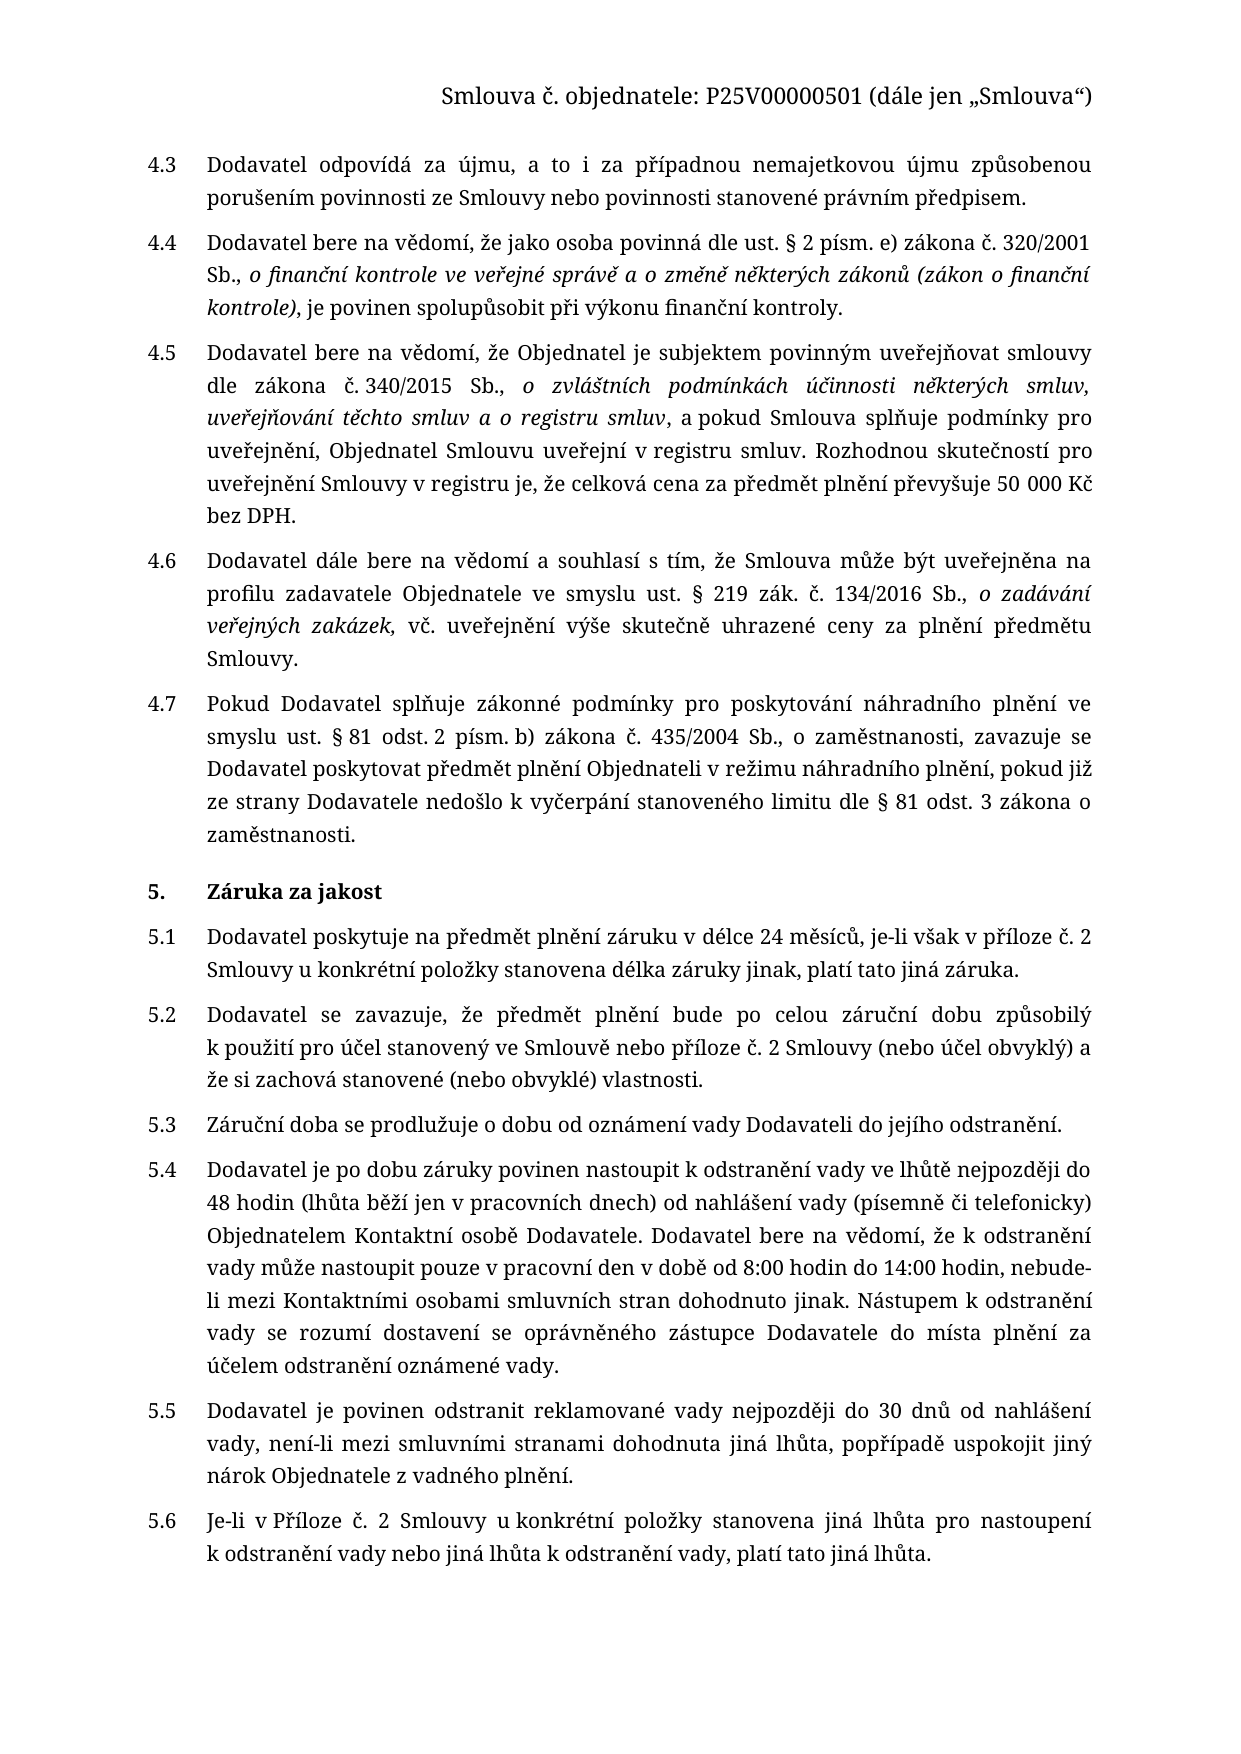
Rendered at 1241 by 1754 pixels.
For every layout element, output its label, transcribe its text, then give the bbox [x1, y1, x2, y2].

list Dodavatel je povinen odstranit reklamované vady nejpozději do 30 dnů od nahlášení vady, není-li mezi smluvními stranami dohodnuta jiná lhůta, popřípadě uspokojit jiný nárok Objednatele z vadného plnění. [148, 1396, 1093, 1490]
list Pokud Dodavatel splňuje zákonné podmínky pro poskytování náhradního plnění ve smyslu ust. § 81 odst. 2 písm. b) zákona č. 435/2004 Sb., o zaměstnanosti, zavazuje se Dodavatel poskytovat předmět plnění Objednateli v režimu náhradního plnění, pokud již ze strany Dodavatele nedošlo k vyčerpání stanoveného limitu dle § 81 odst. 3 zákona o zaměstnanosti. [148, 689, 1093, 848]
list Je-li v Příloze č. 2 Smlouvy u konkrétní položky stanovena jiná lhůta pro nastoupení k odstranění vady nebo jiná lhůta k odstranění vady, platí tato jiná lhůta. [148, 1507, 1093, 1568]
list Záruční doba se prodlužuje o dobu od oznámení vady Dodavateli do jejího odstranění. [148, 1110, 1093, 1139]
list Dodavatel odpovídá za újmu, a to i za případnou nemajetkovou újmu způsobenou porušením povinnosti ze Smlouvy nebo povinnosti stanovené právním předpisem. [148, 150, 1093, 211]
list Dodavatel bere na vědomí, že jako osoba povinná dle ust. § 2 písm. e) zákona č. 320/2001 Sb., o finanční kontrole ve veřejné správě a o změně některých zákonů (zákon o finanční kontrole), je povinen spolupůsobit při výkonu finanční kontroly. [148, 228, 1093, 322]
list Záruka za jakost [148, 877, 1093, 906]
list Dodavatel dále bere na vědomí a souhlasí s tím, že Smlouva může být uveřejněna na profilu zadavatele Objednatele ve smyslu ust. § 219 zák. č. 134/2016 Sb., o zadávání veřejných zakázek, vč. uveřejnění výše skutečně uhrazené ceny za plnění předmětu Smlouvy. [148, 546, 1093, 673]
list Dodavatel bere na vědomí, že Objednatel je subjektem povinným uveřejňovat smlouvy dle zákona č. 340/2015 Sb., o zvláštních podmínkách účinnosti některých smluv, uveřejňování těchto smluv a o registru smluv, a pokud Smlouva splňuje podmínky pro uveřejnění, Objednatel Smlouvu uveřejní v registru smluv. Rozhodnou skutečností pro uveřejnění Smlouvy v registru je, že celková cena za předmět plnění převyšuje 50 000 Kč bez DPH. [148, 338, 1093, 530]
list Dodavatel poskytuje na předmět plnění záruku v délce 24 měsíců, je-li však v příloze č. 2 Smlouvy u konkrétní položky stanovena délka záruky jinak, platí tato jiná záruka. [148, 922, 1093, 983]
list Dodavatel je po dobu záruky povinen nastoupit k odstranění vady ve lhůtě nejpozději do 48 hodin (lhůta běží jen v pracovních dnech) od nahlášení vady (písemně či telefonicky) Objednatelem Kontaktní osobě Dodavatele. Dodavatel bere na vědomí, že k odstranění vady může nastoupit pouze v pracovní den v době od 8:00 hodin do 14:00 hodin, nebude-li mezi Kontaktními osobami smluvních stran dohodnuto jinak. Nástupem k odstranění vady se rozumí dostavení se oprávněného zástupce Dodavatele do místa plnění za účelem odstranění oznámené vady. [148, 1156, 1093, 1379]
list Dodavatel se zavazuje, že předmět plnění bude po celou záruční dobu způsobilý k použití pro účel stanovený ve Smlouvě nebo příloze č. 2 Smlouvy (nebo účel obvyklý) a že si zachová stanovené (nebo obvyklé) vlastnosti. [148, 1000, 1093, 1094]
